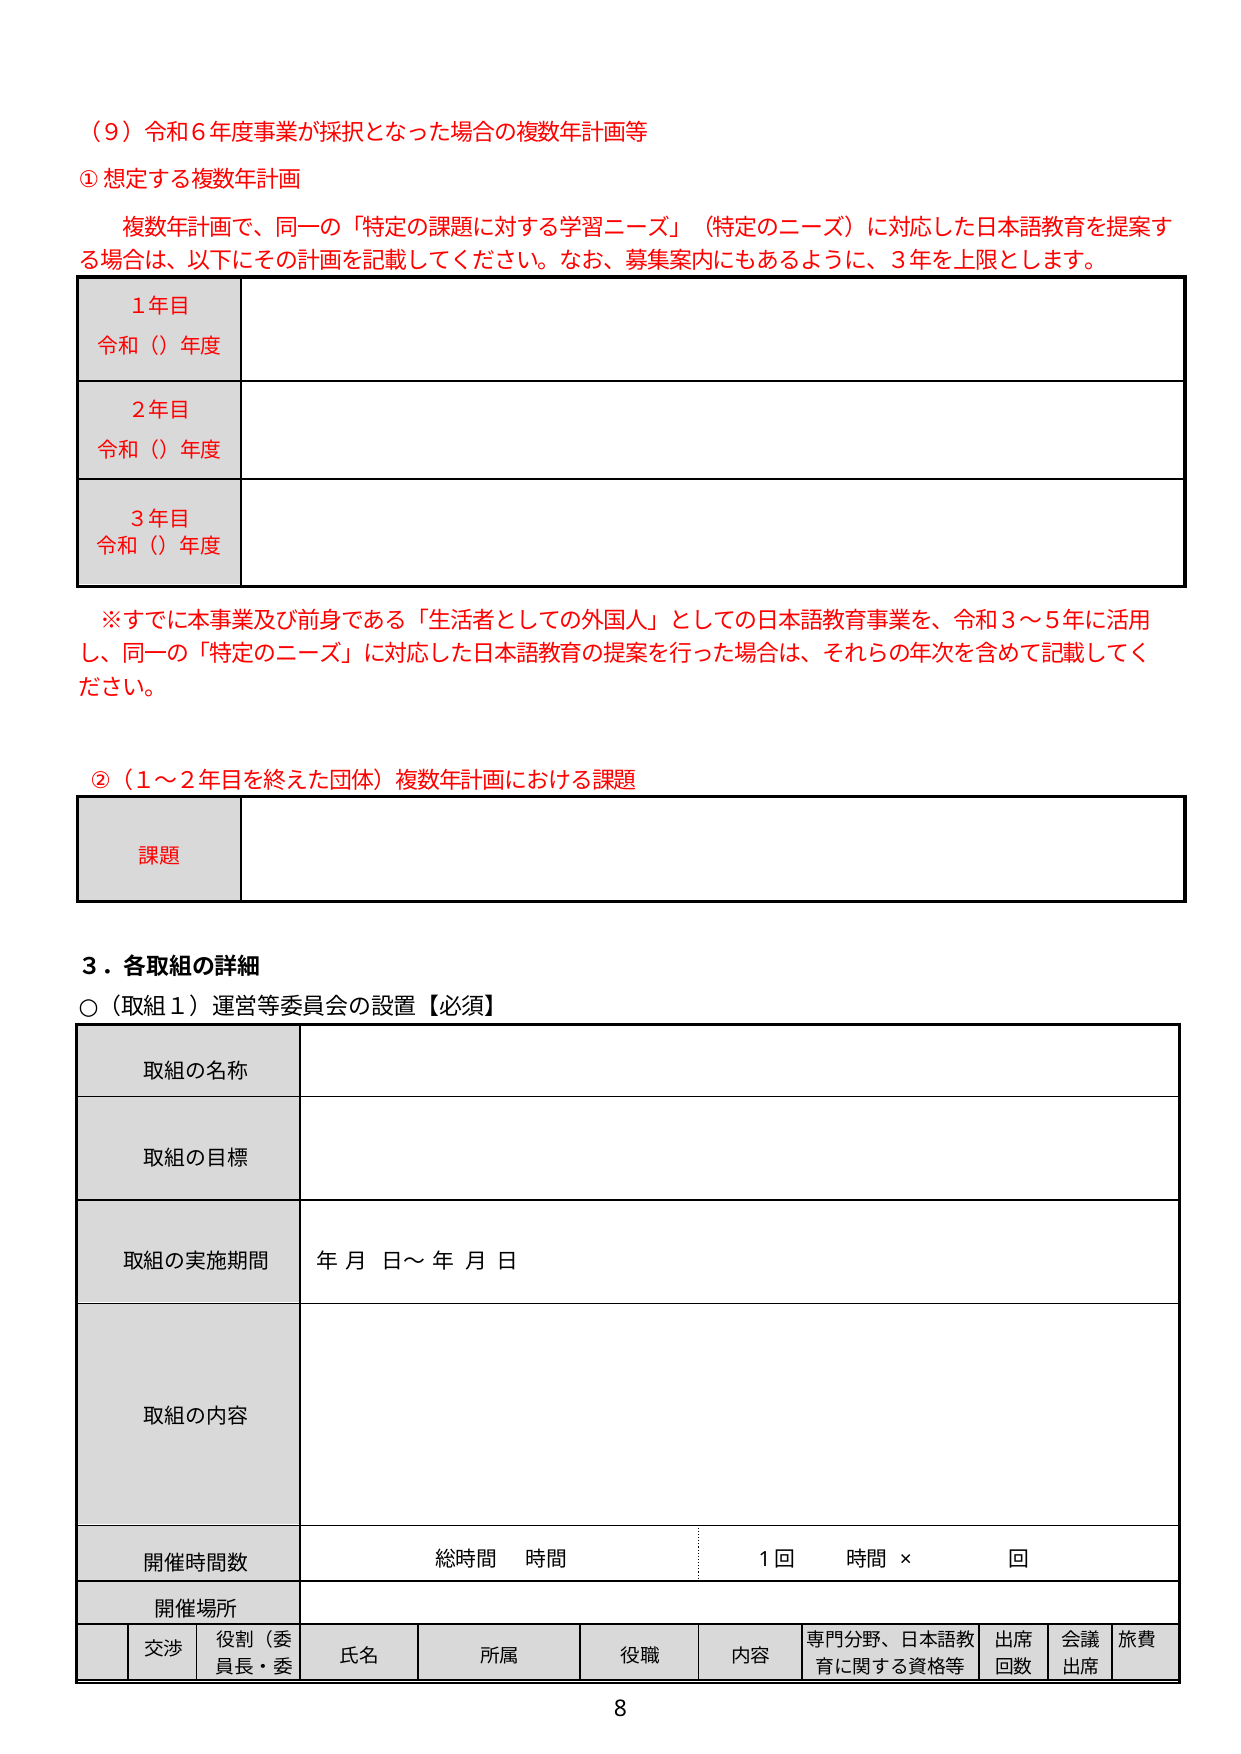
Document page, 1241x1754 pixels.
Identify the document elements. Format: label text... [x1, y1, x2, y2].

text ②（１～２年目を終えた団体）複数年計画における課題 [48, 762, 1192, 795]
table_header １年目 令和（）年度 [79, 279, 240, 380]
table_cell [301, 1582, 1178, 1623]
table_cell 取組の目標 [78, 1097, 299, 1199]
table_cell 総時間 時間 [301, 1526, 698, 1580]
table_cell 専門分野、日本語教育に関する資格等 [803, 1625, 978, 1679]
table_cell 開催時間数 [78, 1526, 299, 1580]
table_cell 取組の実施期間 [78, 1201, 299, 1302]
table_cell 開催場所 [78, 1582, 299, 1623]
table_cell 氏名 [301, 1625, 417, 1679]
table_cell 交渉状況 [129, 1625, 196, 1679]
text 複数年計画で、同一の「特定の課題に対する学習ニーズ」（特定のニーズ）に対応した日本語教育を提案する場合は、以下にその計画を記載してください。なお、募集案内にもあるように、３年を上限とします。 [78, 209, 1192, 275]
table_cell 所属 [419, 1625, 579, 1679]
table_cell 役割（委員長・委員・助言者等） [197, 1625, 299, 1679]
table_cell 旅費 [1113, 1625, 1178, 1679]
table_header 取組の名称 [78, 1026, 299, 1096]
table_cell 出席 回数 （予定） [980, 1625, 1047, 1679]
text ※すでに本事業及び前身である「生活者としての外国人」としての日本語教育事業を、令和３～５年に活用し、同一の「特定のニーズ」に対応した日本語教育の提案を行った場合は、それらの年次を含めて記載してください。 [78, 602, 1155, 702]
text （９）令和６年度事業が採択となった場合の複数年計画等 [78, 113, 1192, 147]
table_cell 会議 出席 謝金 [1049, 1625, 1111, 1679]
text ○（取組１）運営等委員会の設置【必須】 [78, 988, 1192, 1021]
table_cell [242, 480, 1183, 584]
table_cell 内容 [699, 1625, 801, 1679]
table_cell 取組の内容 [78, 1304, 299, 1524]
table_cell 年 月 日～ 年 月 日 [301, 1201, 1178, 1302]
text ①想定する複数年計画 [78, 161, 1192, 194]
table_cell [301, 1304, 1178, 1524]
table_header 課題 [79, 798, 240, 900]
table_cell [301, 1097, 1178, 1199]
table_header [242, 798, 1183, 900]
text ３．各取組の詳細 [78, 948, 1192, 981]
table_cell [78, 1625, 127, 1679]
table_cell 1回 時間 × 回 [699, 1526, 1178, 1580]
table_header [242, 279, 1183, 380]
table_header [301, 1026, 1178, 1096]
table_cell [242, 382, 1183, 478]
table_cell ２年目 令和（）年度 [79, 382, 240, 478]
table_cell 役職 [581, 1625, 698, 1679]
table_cell ３年目 令和（）年度 [79, 480, 240, 584]
